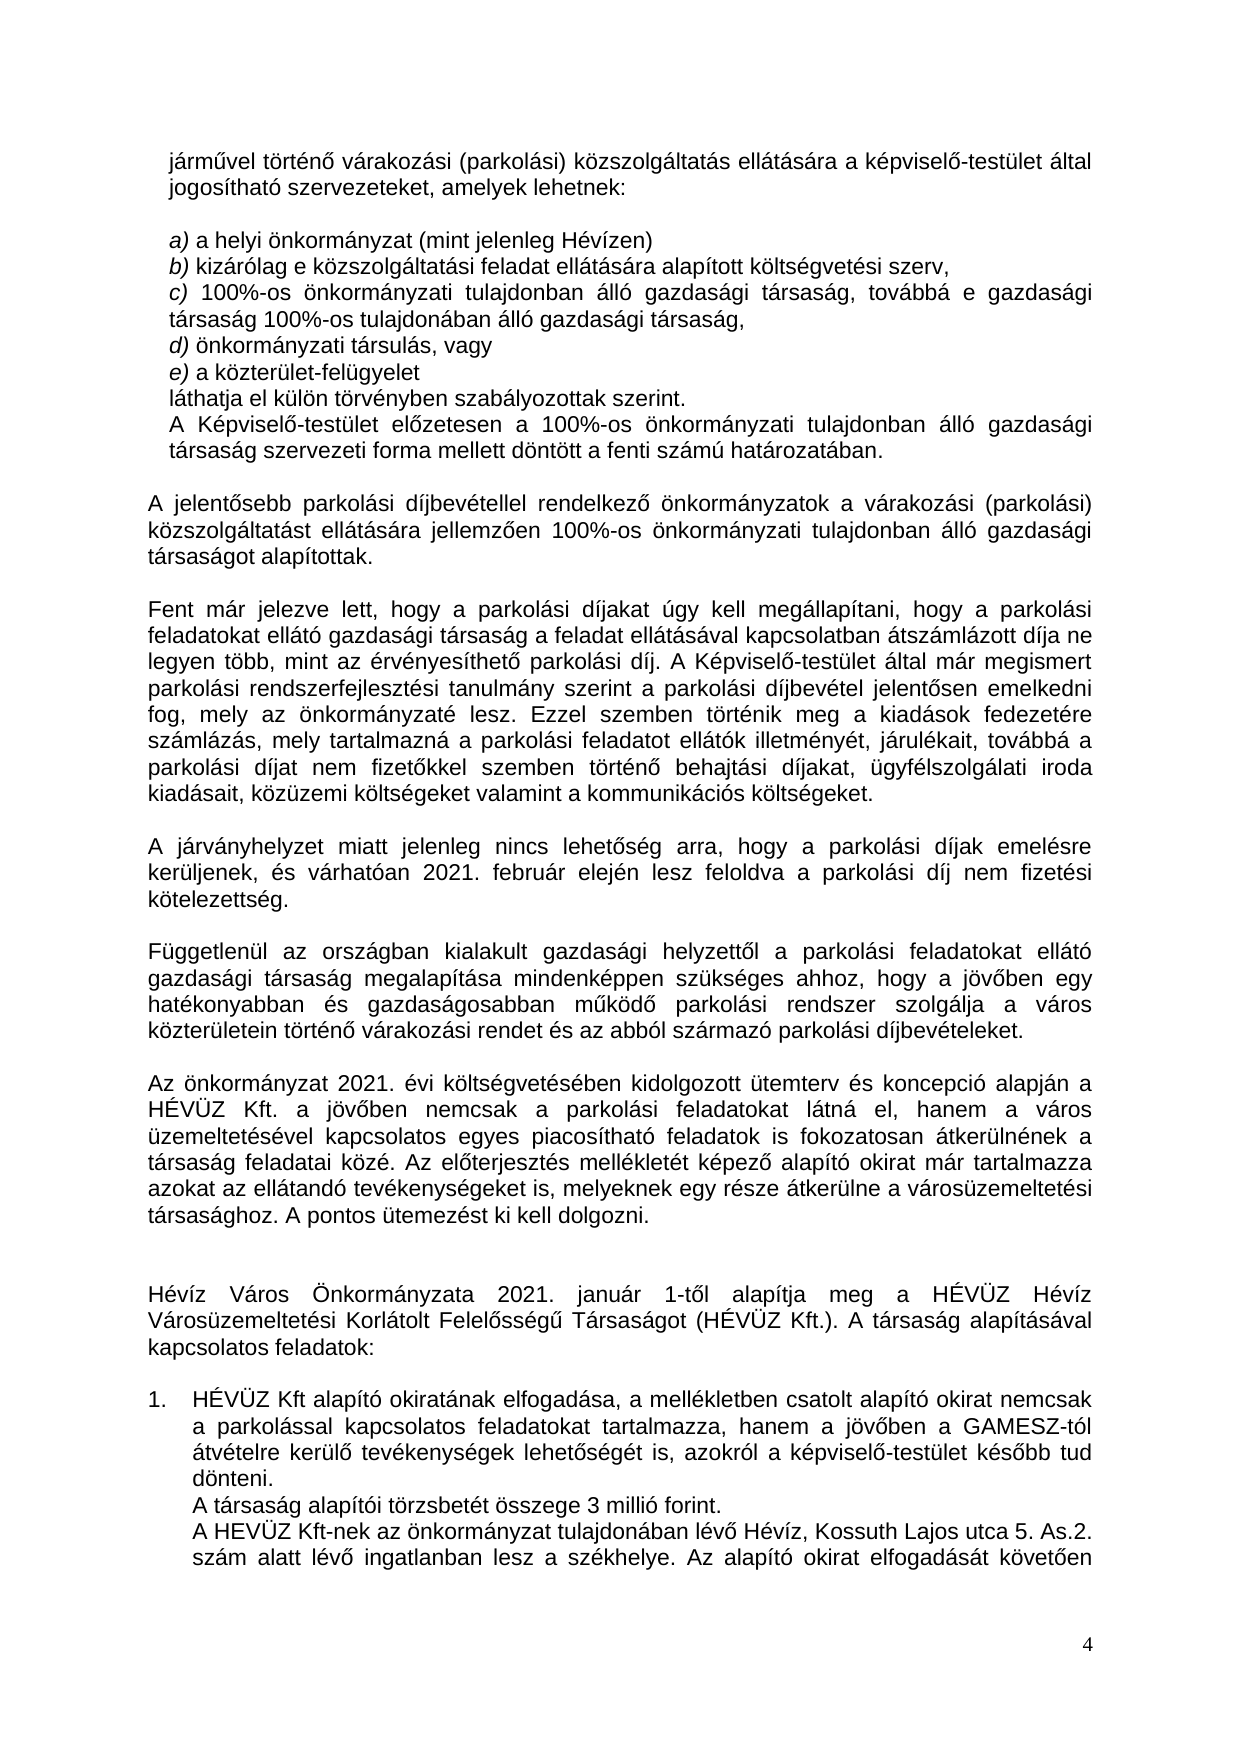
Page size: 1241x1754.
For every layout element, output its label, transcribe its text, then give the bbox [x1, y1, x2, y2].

text Függetlenül az országban kialakult gazdasági helyzettől a parkolási feladatokat ellátó gazdasági társaság megalapítása mindenképpen szükséges ahhoz, hogy a jövőben egy hatékonyabban és gazdaságosabban működő parkolási rendszer szolgálja a város közterületein történő várakozási rendet és az abból származó parkolási díjbevételeket. [148, 938, 1093, 1044]
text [169, 148, 1093, 200]
text A járványhelyzet miatt jelenleg nincs lehetőség arra, hogy a parkolási díjak emelésre kerüljenek, és várhatóan 2021. február elején lesz feloldva a parkolási díj nem fizetési kötelezettség. [148, 833, 1093, 912]
text Fent már jelezve lett, hogy a parkolási díjakat úgy kell megállapítani, hogy a parkolási feladatokat ellátó gazdasági társaság a feladat ellátásával kapcsolatban átszámlázott díja ne legyen több, mint az érvényesíthető parkolási díj. A Képviselő-testület által már megismert parkolási rendszerfejlesztési tanulmány szerint a parkolási díjbevétel jelentősen emelkedni fog, mely az önkormányzaté lesz. Ezzel szemben történik meg a kiadások fedezetére számlázás, mely tartalmazná a parkolási feladatot ellátók illetményét, járulékait, továbbá a parkolási díjat nem fizetőkkel szemben történő behajtási díjakat, ügyfélszolgálati iroda kiadásait, közüzemi költségeket valamint a kommunikációs költségeket. [148, 596, 1093, 806]
text Hévíz Város Önkormányzata 2021. január 1-től alapítja meg a HÉVÜZ Hévíz Városüzemeltetési Korlátolt Felelősségű Társaságot (HÉVÜZ Kft.). A társaság alapításával kapcsolatos feladatok: [148, 1281, 1093, 1360]
text láthatja el külön törvényben szabályozottak szerint. [169, 385, 1093, 411]
text Az önkormányzat 2021. évi költségvetésében kidolgozott ütemterv és koncepció alapján a HÉVÜZ Kft. a jövőben nemcsak a parkolási feladatokat látná el, hanem a város üzemeltetésével kapcsolatos egyes piacosítható feladatok is fokozatosan átkerülnének a társaság feladatai közé. Az előterjesztés mellékletét képező alapító okirat már tartalmazza azokat az ellátandó tevékenységeket is, melyeknek egy része átkerülne a városüzemeltetési társasághoz. A pontos ütemezést ki kell dolgozni. [148, 1070, 1093, 1228]
text c) 100%-os önkormányzati tulajdonban álló gazdasági társaság, továbbá e gazdasági társaság 100%-os tulajdonában álló gazdasági társaság, [169, 279, 1093, 332]
text b) kizárólag e közszolgáltatási feladat ellátására alapított költségvetési szerv, [148, 253, 1093, 279]
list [192, 1518, 1093, 1571]
list A társaság alapítói törzsbetét összege 3 millió forint. [192, 1492, 1093, 1518]
text d) önkormányzati társulás, vagy [148, 332, 1093, 358]
text e) a közterület-felügyelet [148, 358, 1093, 385]
text A Képviselő-testület előzetesen a 100%-os önkormányzati tulajdonban álló gazdasági társaság szervezeti forma mellett döntött a fenti számú határozatában. [169, 411, 1093, 464]
text A jelentősebb parkolási díjbevétellel rendelkező önkormányzatok a várakozási (parkolási) közszolgáltatást ellátására jellemzően 100%-os önkormányzati tulajdonban álló gazdasági társaságot alapítottak. [148, 490, 1093, 569]
text a) a helyi önkormányzat (mint jelenleg Hévízen) [148, 227, 1093, 253]
list HÉVÜZ Kft alapító okiratának elfogadása, a mellékletben csatolt alapító okirat nemcsak a parkolással kapcsolatos feladatokat tartalmazza, hanem a jövőben a GAMESZ-tól átvételre kerülő tevékenységek lehetőségét is, azokról a képviselő-testület később tud dönteni. [148, 1386, 1093, 1492]
